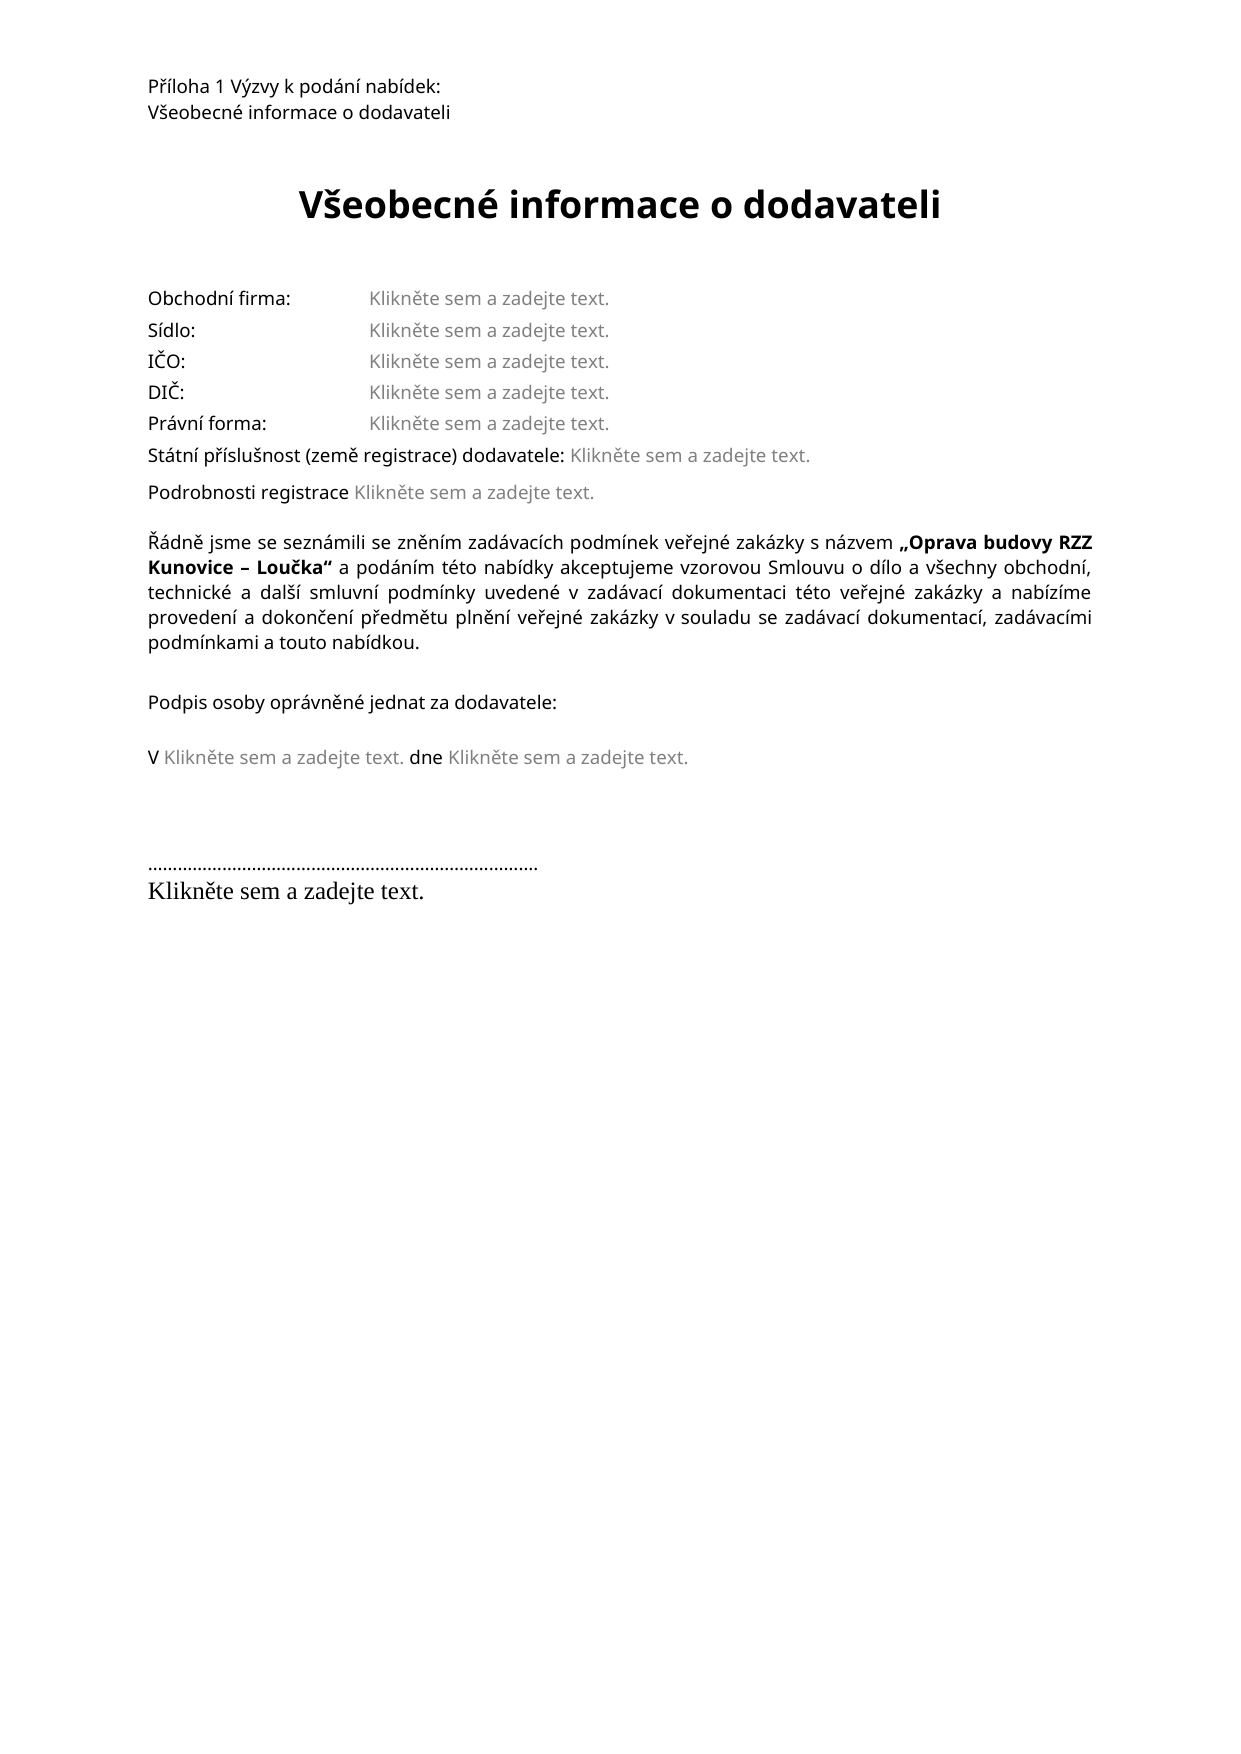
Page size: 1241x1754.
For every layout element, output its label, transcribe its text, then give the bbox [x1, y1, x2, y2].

text Státní příslušnost (země registrace) dodavatele: [148, 442, 1093, 467]
title Všeobecné informace o dodavateli [148, 178, 1093, 229]
text Obchodní firma: [148, 286, 1093, 311]
text ……………………………………………………………………. [148, 846, 1092, 876]
text V dne [148, 741, 1092, 770]
text Podpis osoby oprávněné jednat za dodavatele: [148, 689, 1093, 715]
text Podrobnosti registrace [148, 479, 1093, 504]
text DIČ: [148, 379, 1093, 404]
text Sídlo: [148, 317, 1093, 342]
text IČO: [148, 348, 1093, 373]
text Řádně jsme se seznámili se zněním zadávacích podmínek veřejné zakázky s názvem „Oprava budovy RZZ Kunovice – Loučka“ a podáním této nabídky akceptujeme vzorovou Smlouvu o dílo a všechny obchodní, technické a další smluvní podmínky uvedené v zadávací dokumentaci této veřejné zakázky a nabízíme provedení a dokončení předmětu plnění veřejné zakázky v souladu se zadávací dokumentací, zadávacími podmínkami a touto nabídkou. [148, 529, 1093, 654]
text Právní forma: [148, 411, 1093, 436]
